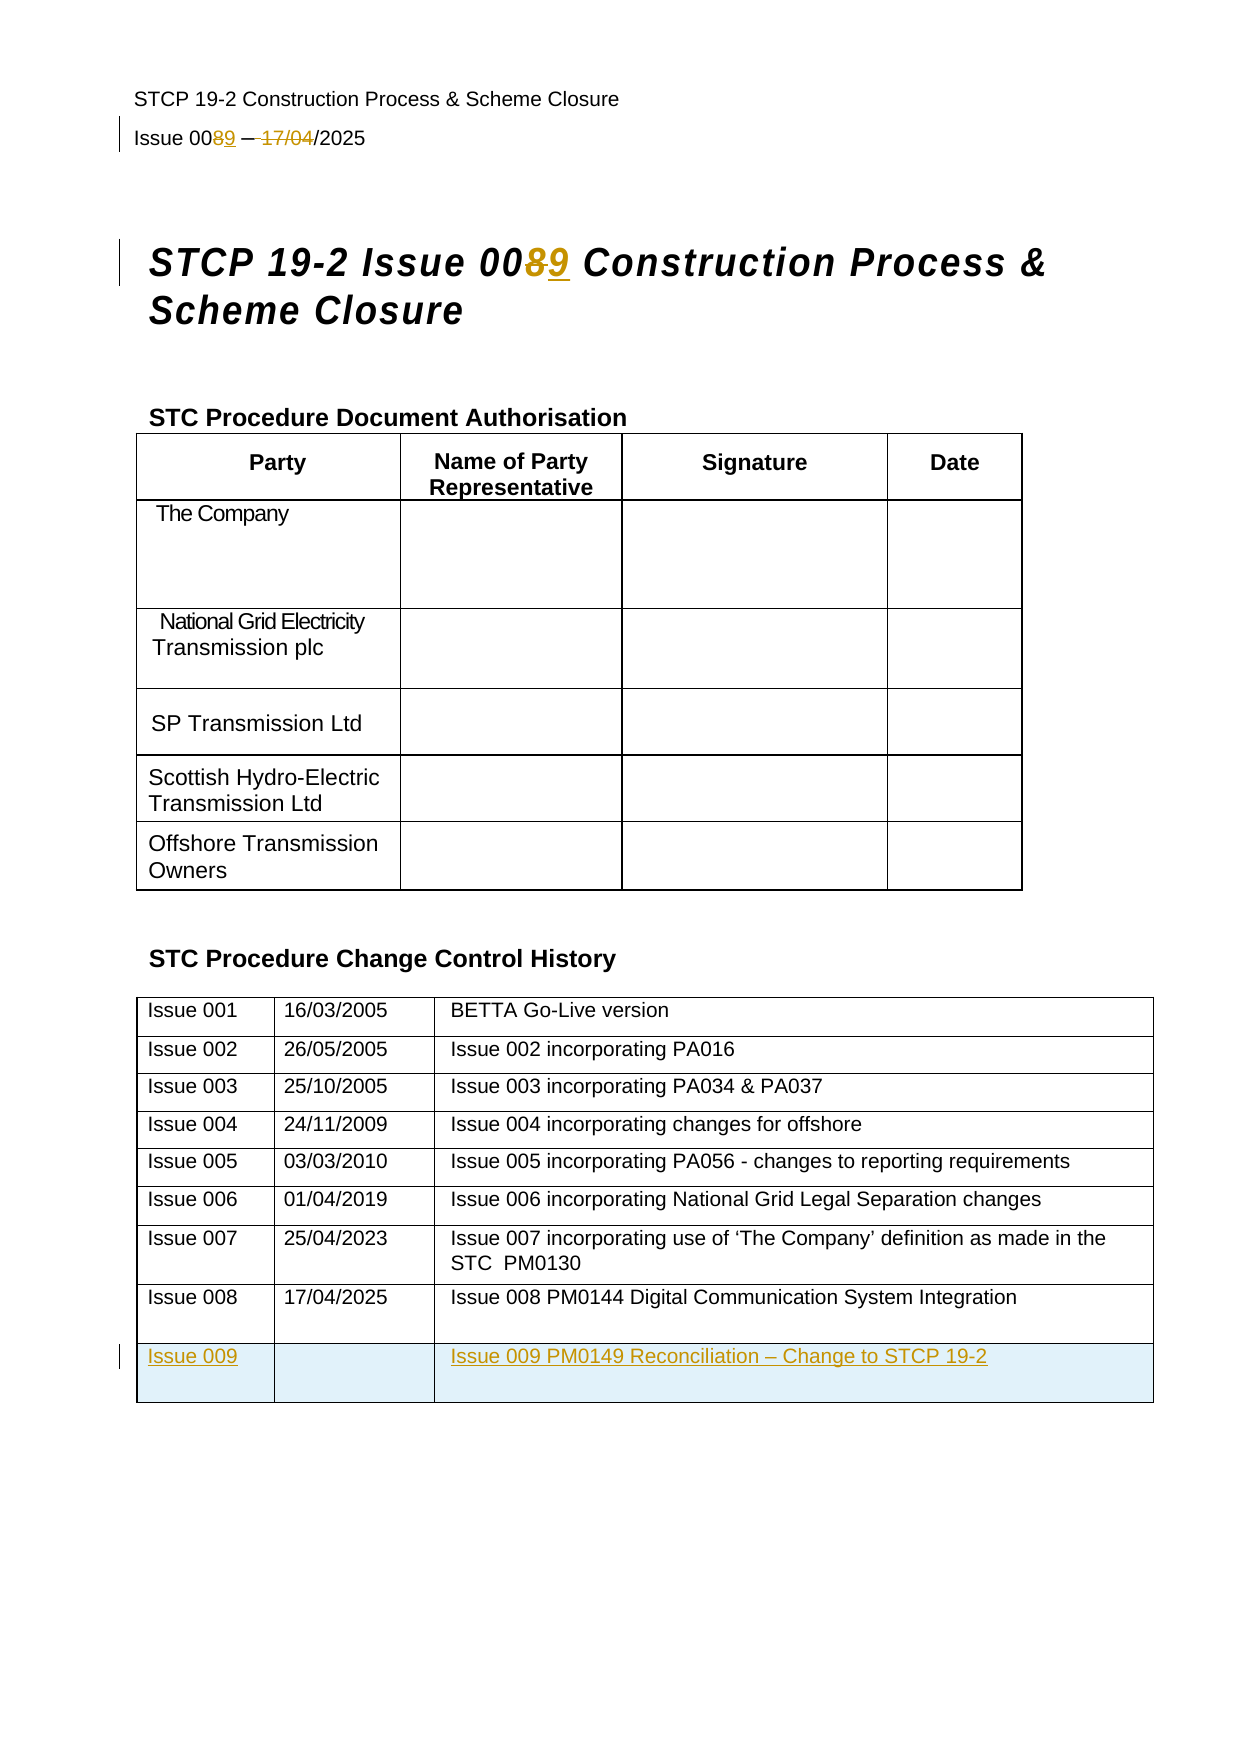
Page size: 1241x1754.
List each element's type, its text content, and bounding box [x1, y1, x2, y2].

table_cell 25/10/2005 [275, 1074, 434, 1111]
table_cell [888, 756, 1021, 821]
table_cell [623, 689, 887, 754]
table_cell [401, 689, 621, 754]
table_cell [623, 609, 887, 687]
table_cell Issue 003 incorporating PA034 & PA037 [435, 1074, 1153, 1111]
table_cell Issue 005 incorporating PA056 - changes to reporting requirements [435, 1149, 1153, 1186]
table_header Party [137, 434, 400, 499]
text STC Procedure Change Control History [148, 944, 1154, 973]
table_cell Issue 005 [138, 1149, 274, 1186]
table_cell [401, 756, 621, 821]
table_cell Issue 008 PM0144 Digital Communication System Integration [435, 1285, 1153, 1343]
table_cell [623, 822, 887, 889]
table_cell Issue 002 incorporating PA016 [435, 1037, 1153, 1073]
table_cell 03/03/2010 [275, 1149, 434, 1186]
table_header BETTA Go-Live version [435, 998, 1153, 1036]
table_cell National Grid Electricity Transmission plc [137, 609, 400, 687]
table_cell Issue 004 incorporating changes for offshore [435, 1112, 1153, 1148]
table_cell Issue 007 [138, 1226, 274, 1284]
table_cell Issue 008 [138, 1285, 274, 1343]
table_cell [888, 689, 1021, 754]
text STCP 19-2 Issue 00 Construction Process & [148, 239, 1154, 286]
table_cell Issue 006 [138, 1187, 274, 1224]
text Scheme Closure [148, 287, 1154, 334]
table_cell [401, 501, 621, 607]
table_cell Scottish Hydro-Electric Transmission Ltd [137, 756, 400, 821]
table_cell The Company [137, 501, 400, 607]
table_cell [888, 501, 1021, 607]
table_cell [888, 822, 1021, 889]
table_cell [401, 822, 621, 889]
table_header 16/03/2005 [275, 998, 434, 1036]
table_cell [888, 609, 1021, 687]
table_cell 25/04/2023 [275, 1226, 434, 1284]
table_cell Issue 007 incorporating use of ‘The Company’ definition as made in the STC PM0130 [435, 1226, 1153, 1284]
table_header Date [888, 434, 1021, 499]
table_cell [401, 609, 621, 687]
table_cell Issue 002 [138, 1037, 274, 1073]
table_cell Issue 006 incorporating National Grid Legal Separation changes [435, 1187, 1153, 1224]
table_cell Issue 003 [138, 1074, 274, 1111]
table_cell 01/04/2019 [275, 1187, 434, 1224]
text STC Procedure Document Authorisation [148, 405, 1154, 432]
table_cell SP Transmission Ltd [137, 689, 400, 754]
table_cell [623, 501, 887, 607]
table_header Name of Party Representative [401, 434, 621, 499]
table_cell [623, 756, 887, 821]
table_cell 24/11/2009 [275, 1112, 434, 1148]
table_header Issue 001 [138, 998, 274, 1036]
table_cell Offshore Transmission Owners [137, 822, 400, 889]
table_header Signature [623, 434, 887, 499]
table_cell 17/04/2025 [275, 1285, 434, 1343]
table_cell Issue 004 [138, 1112, 274, 1148]
table_cell 26/05/2005 [275, 1037, 434, 1073]
